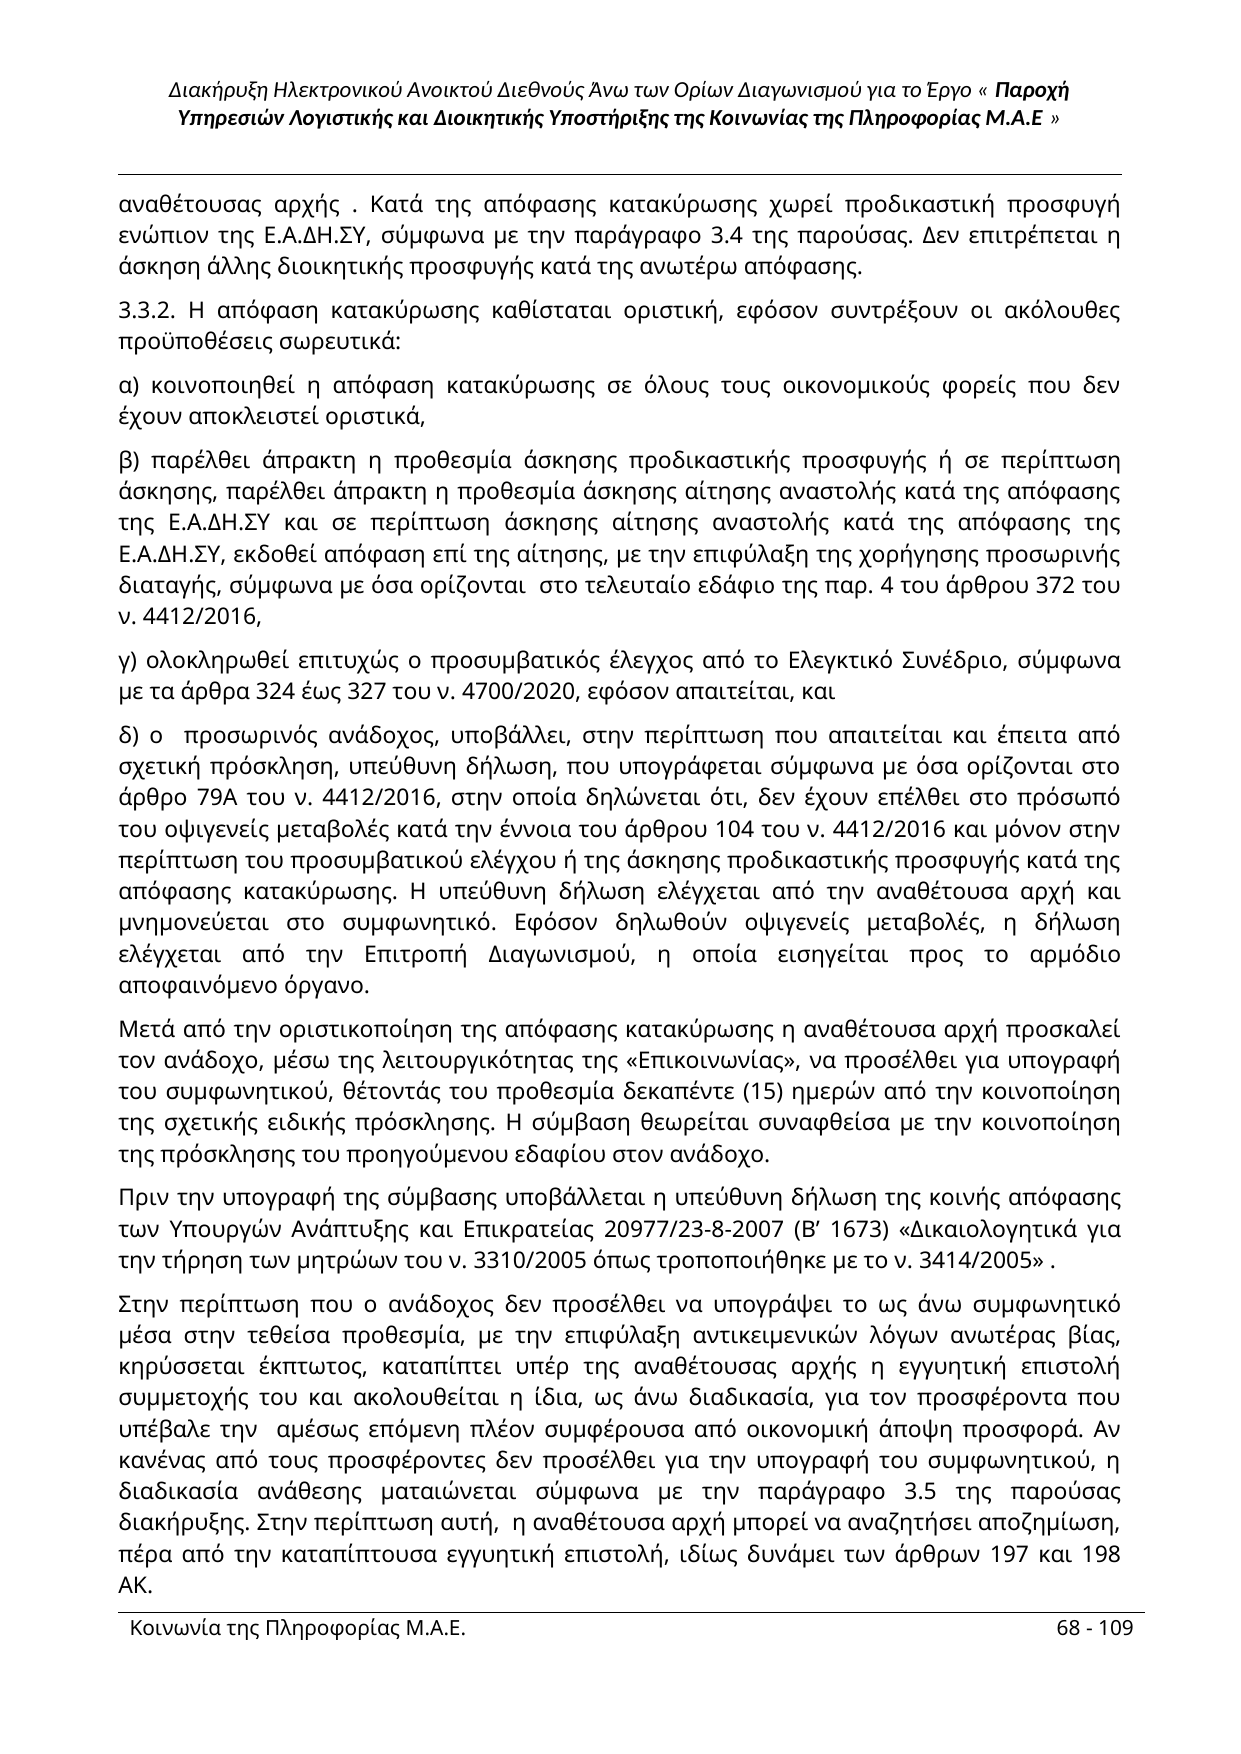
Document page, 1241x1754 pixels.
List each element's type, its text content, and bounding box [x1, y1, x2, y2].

text β) παρέλθει άπρακτη η προθεσμία άσκησης προδικαστικής προσφυγής ή σε περίπτωση άσκησης, παρέλθει άπρακτη η προθεσμία άσκησης αίτησης αναστολής κατά της απόφασης της Ε.Α.ΔΗ.ΣΥ και σε περίπτωση άσκησης αίτησης αναστολής κατά της απόφασης της Ε.Α.ΔΗ.ΣΥ, εκδοθεί απόφαση επί της αίτησης, με την επιφύλαξη της χορήγησης προσωρινής διαταγής, σύμφωνα με όσα ορίζονται στο τελευταίο εδάφιο της παρ. 4 του άρθρου 372 του ν. 4412/2016, [118, 444, 1122, 631]
text α) κοινοποιηθεί η απόφαση κατακύρωσης σε όλους τους οικονομικούς φορείς που δεν έχουν αποκλειστεί οριστικά, [118, 369, 1122, 431]
text Πριν την υπογραφή της σύμβασης υποβάλλεται η υπεύθυνη δήλωση της κοινής απόφασης των Υπουργών Ανάπτυξης και Επικρατείας 20977/23-8-2007 (Β’ 1673) «Δικαιολογητικά για την τήρηση των μητρώων του ν. 3310/2005 όπως τροποποιήθηκε με το ν. 3414/2005» . [118, 1181, 1122, 1275]
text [118, 188, 1122, 281]
text 3.3.2. Η απόφαση κατακύρωσης καθίσταται οριστική, εφόσον συντρέξουν οι ακόλουθες προϋποθέσεις σωρευτικά: [118, 294, 1122, 356]
text Στην περίπτωση που ο ανάδοχος δεν προσέλθει να υπογράψει το ως άνω συμφωνητικό μέσα στην τεθείσα προθεσμία, με την επιφύλαξη αντικειμενικών λόγων ανωτέρας βίας, κηρύσσεται έκπτωτος, καταπίπτει υπέρ της αναθέτουσας αρχής η εγγυητική επιστολή συμμετοχής του και ακολουθείται η ίδια, ως άνω διαδικασία, για τον προσφέροντα που υπέβαλε την αμέσως επόμενη πλέον συμφέρουσα από οικονομική άποψη προσφορά. Αν κανένας από τους προσφέροντες δεν προσέλθει για την υπογραφή του συμφωνητικού, η διαδικασία ανάθεσης ματαιώνεται σύμφωνα με την παράγραφο 3.5 της παρούσας διακήρυξης. Στην περίπτωση αυτή, η αναθέτουσα αρχή μπορεί να αναζητήσει αποζημίωση, πέρα από την καταπίπτουσα εγγυητική επιστολή, ιδίως δυνάμει των άρθρων 197 και 198 ΑΚ. [118, 1288, 1122, 1600]
text γ) ολοκληρωθεί επιτυχώς ο προσυμβατικός έλεγχος από το Ελεγκτικό Συνέδριο, σύμφωνα με τα άρθρα 324 έως 327 του ν. 4700/2020, εφόσον απαιτείται, και [118, 644, 1122, 706]
text δ) ο προσωρινός ανάδοχος, υποβάλλει, στην περίπτωση που απαιτείται και έπειτα από σχετική πρόσκληση, υπεύθυνη δήλωση, που υπογράφεται σύμφωνα με όσα ορίζονται στο άρθρο 79Α του ν. 4412/2016, στην οποία δηλώνεται ότι, δεν έχουν επέλθει στο πρόσωπό του οψιγενείς μεταβολές κατά την έννοια του άρθρου 104 του ν. 4412/2016 και μόνον στην περίπτωση του προσυμβατικού ελέγχου ή της άσκησης προδικαστικής προσφυγής κατά της απόφασης κατακύρωσης. Η υπεύθυνη δήλωση ελέγχεται από την αναθέτουσα αρχή και μνημονεύεται στο συμφωνητικό. Εφόσον δηλωθούν οψιγενείς μεταβολές, η δήλωση ελέγχεται από την Επιτροπή Διαγωνισμού, η οποία εισηγείται προς το αρμόδιο αποφαινόμενο όργανο. [118, 719, 1122, 1000]
text Μετά από την οριστικοποίηση της απόφασης κατακύρωσης η αναθέτουσα αρχή προσκαλεί τον ανάδοχο, μέσω της λειτουργικότητας της «Επικοινωνίας», να προσέλθει για υπογραφή του συμφωνητικού, θέτοντάς του προθεσμία δεκαπέντε (15) ημερών από την κοινοποίηση της σχετικής ειδικής πρόσκλησης. Η σύμβαση θεωρείται συναφθείσα με την κοινοποίηση της πρόσκλησης του προηγούμενου εδαφίου στον ανάδοχο. [118, 1013, 1122, 1169]
